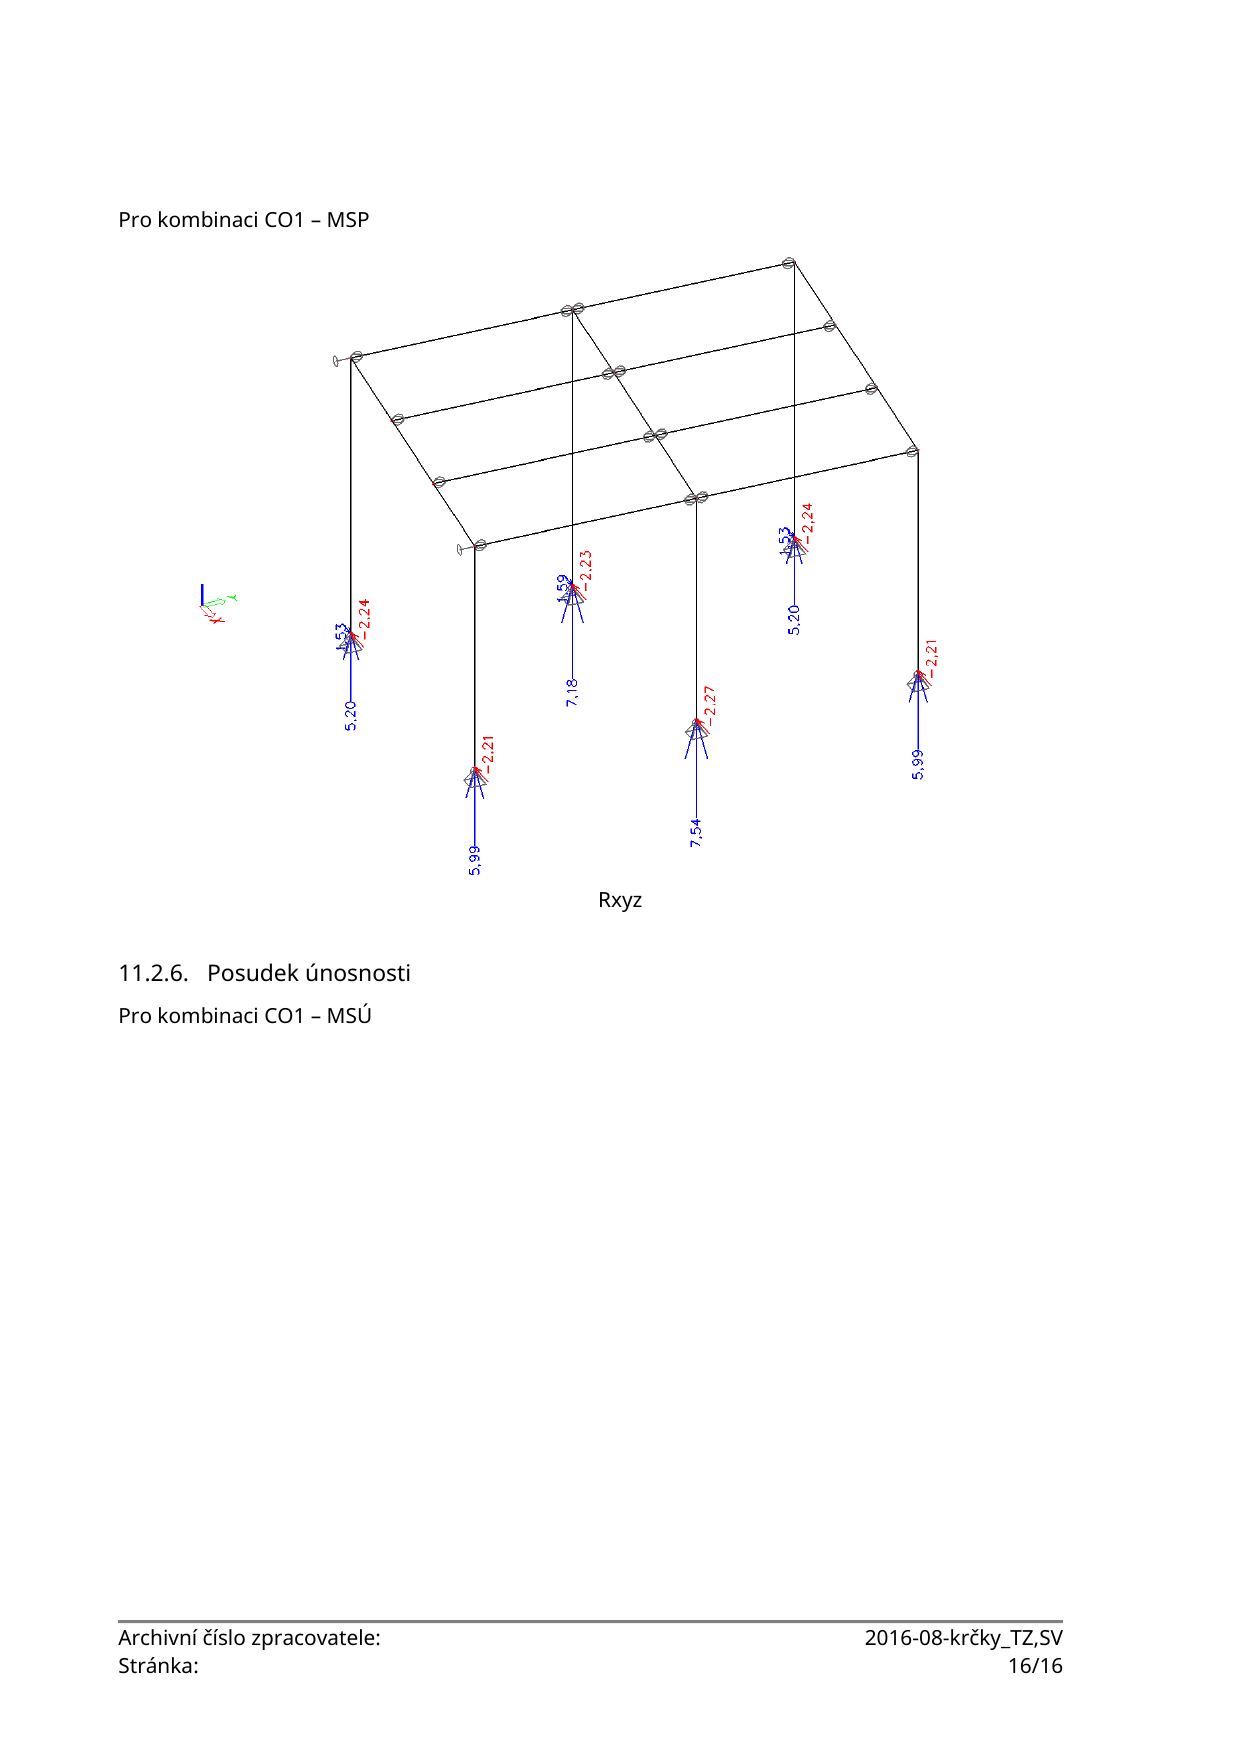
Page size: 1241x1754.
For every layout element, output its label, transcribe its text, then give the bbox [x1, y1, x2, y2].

picture [118, 246, 1123, 885]
text Pro kombinaci CO1 – MSÚ [118, 1001, 1122, 1030]
subtitle Posudek únosnosti [118, 957, 1122, 988]
text Rxyz [118, 885, 1122, 913]
text Pro kombinaci CO1 – MSP [118, 204, 1122, 234]
